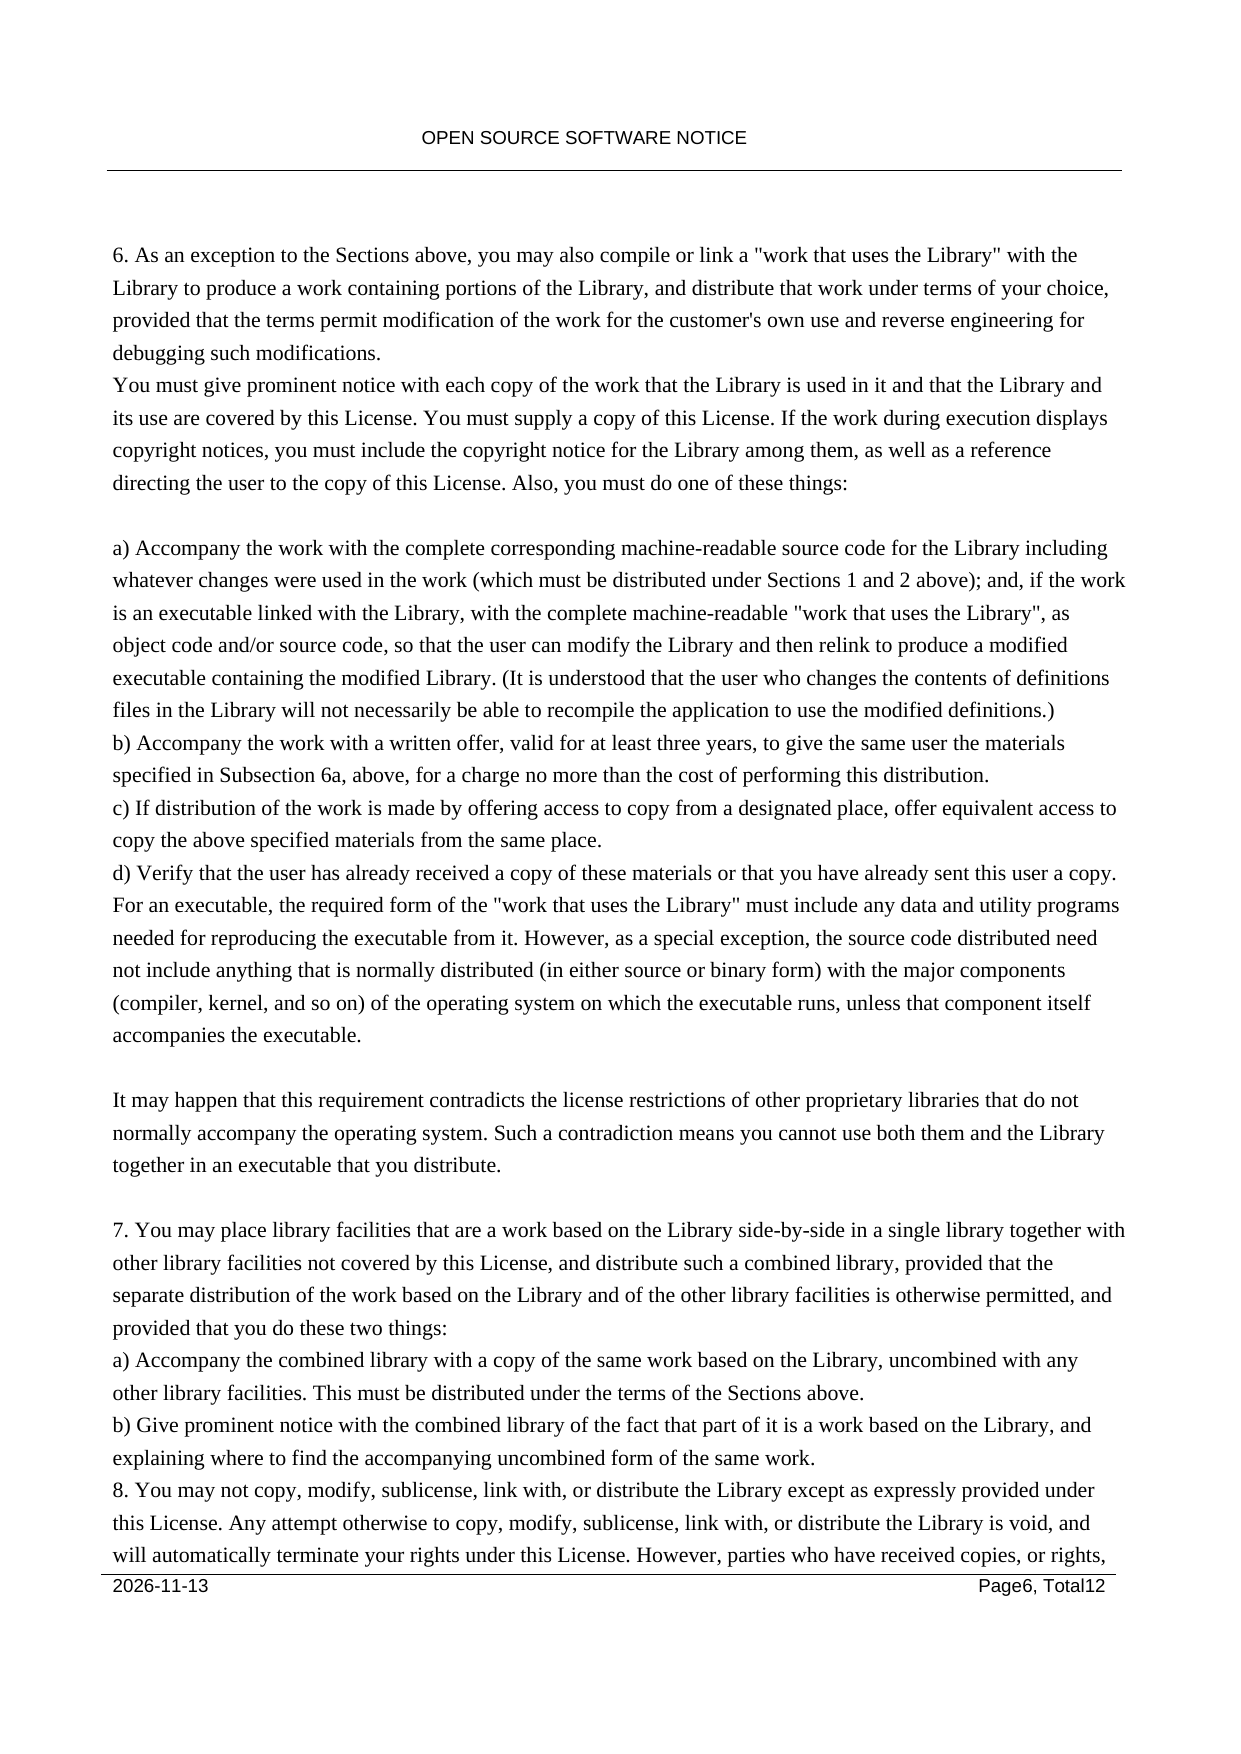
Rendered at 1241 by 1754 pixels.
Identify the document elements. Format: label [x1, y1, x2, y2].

text [112, 206, 1128, 1571]
